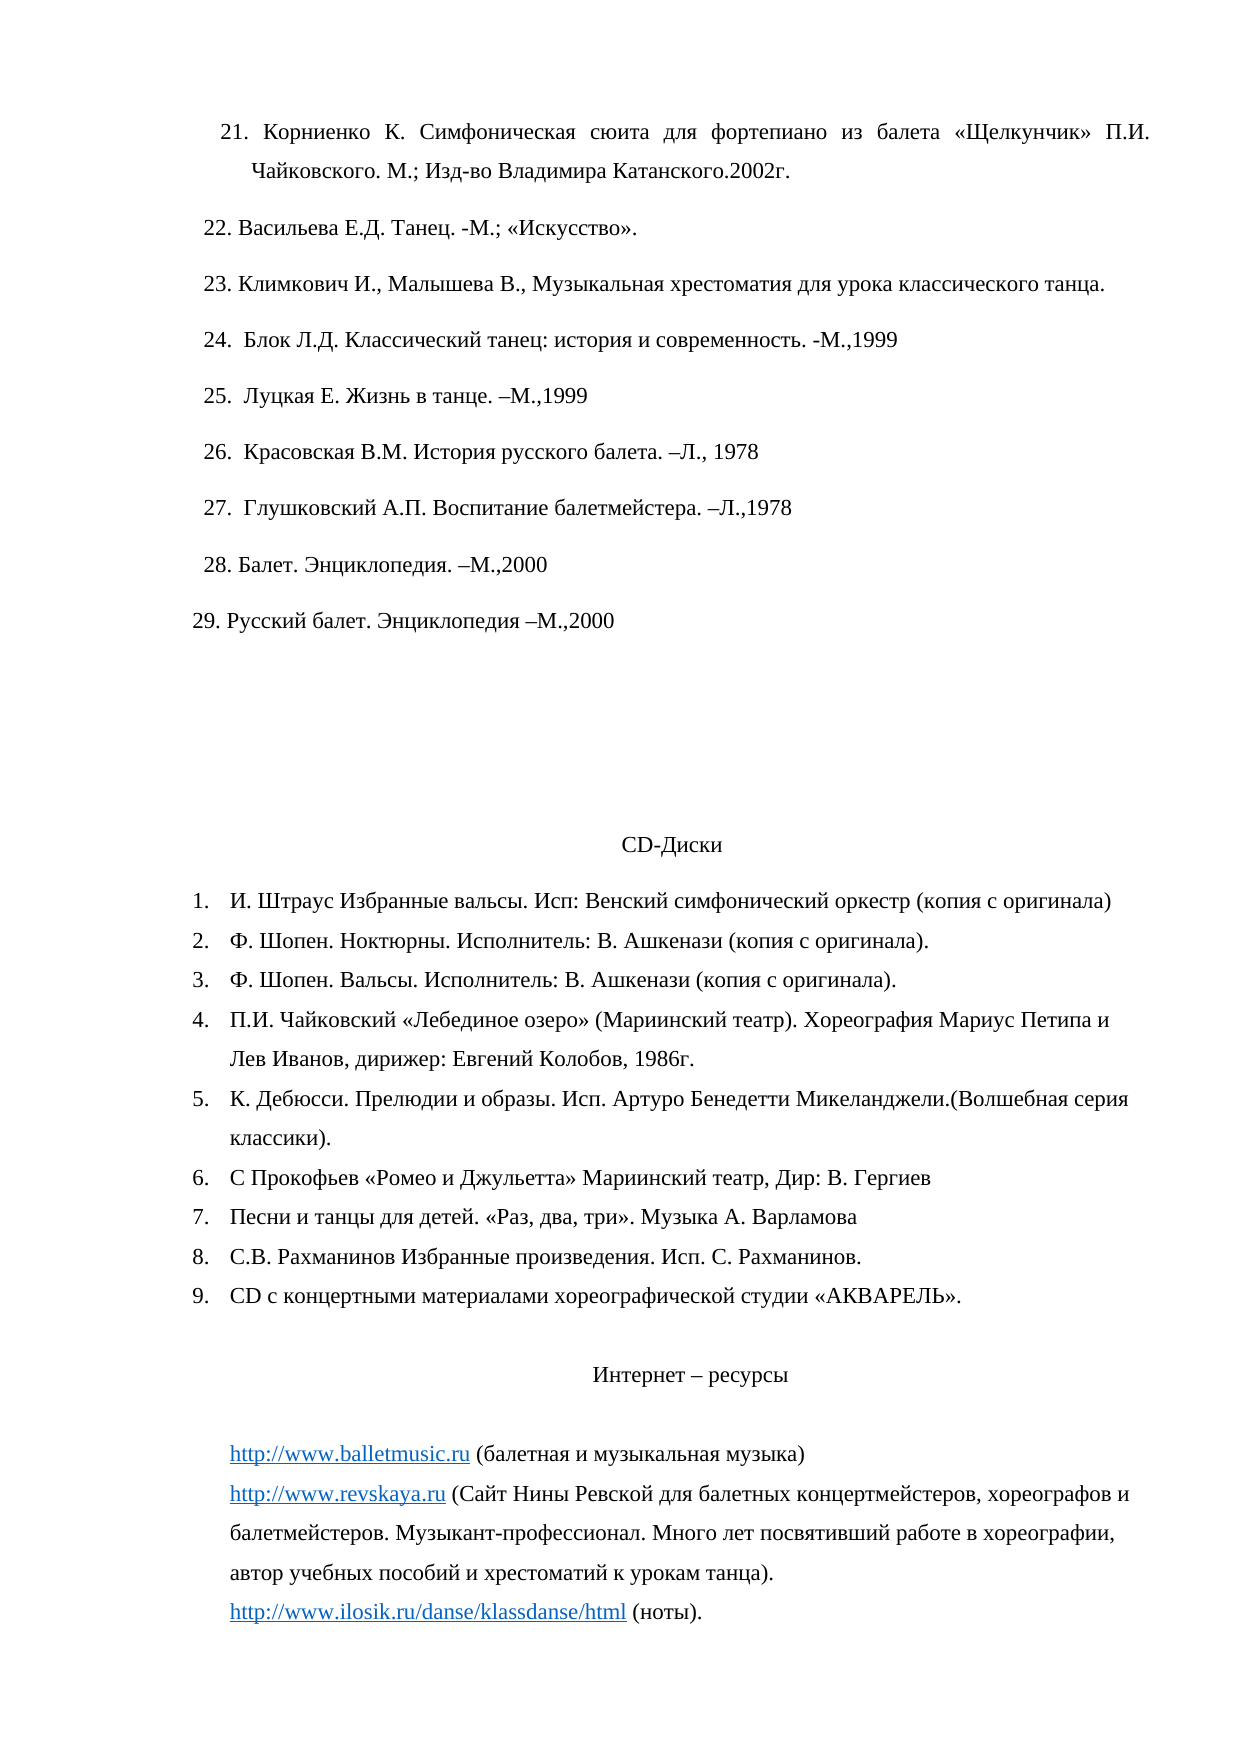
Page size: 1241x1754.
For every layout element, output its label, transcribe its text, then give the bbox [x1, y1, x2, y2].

text 23. Климкович И., Малышева В., Музыкальная хрестоматия для урока классического танца. [192, 270, 1152, 296]
text 29. Русский балет. Энциклопедия –М.,2000 [192, 607, 1152, 633]
list К. Дебюсси. Прелюдии и образы. Исп. Артуро Бенедетти Микеланджели.(Волшебная серия классики). [192, 1085, 1152, 1151]
list Ф. Шопен. Ноктюрны. Исполнитель: В. Ашкенази (копия с оригинала). [192, 927, 1152, 953]
list Ф. Шопен. Вальсы. Исполнитель: В. Ашкенази (копия с оригинала). [192, 966, 1152, 993]
text 26. Красовская В.М. История русского балета. –Л., 1978 [192, 438, 1152, 465]
list http://www.ilosik.ru/danse/klassdanse/html (ноты). [229, 1598, 1152, 1624]
text 25. Луцкая Е. Жизнь в танце. –М.,1999 [192, 382, 1152, 408]
list Песни и танцы для детей. «Раз, два, три». Музыка А. Варламова [192, 1203, 1152, 1230]
list С Прокофьев «Ромео и Джульетта» Мариинский театр, Дир: В. Гергиев [192, 1164, 1152, 1190]
list С.В. Рахманинов Избранные произведения. Исп. С. Рахманинов. [192, 1243, 1152, 1269]
text 24. Блок Л.Д. Классический танец: история и современность. -М.,1999 [192, 326, 1152, 352]
list http://www.balletmusic.ru (балетная и музыкальная музыка) [229, 1440, 1152, 1467]
text CD-Диски [192, 831, 1152, 858]
text 21. Корниенко К. Симфоническая сюита для фортепиано из балета «Щелкунчик» П.И. Чайковского. М.; Изд-во Владимира Катанского.2002г. [192, 118, 1152, 184]
list http://www.revskaya.ru (Сайт Нины Ревской для балетных концертмейстеров, хореографов и балетмейстеров. Музыкант-профессионал. Много лет посвятивший работе в хореографии, автор учебных пособий и хрестоматий к урокам танца). [229, 1480, 1152, 1585]
text 27. Глушковский А.П. Воспитание балетмейстера. –Л.,1978 [192, 494, 1152, 521]
list П.И. Чайковский «Лебединое озеро» (Мариинский театр). Хореография Мариус Петипа и Лев Иванов, дирижер: Евгений Колобов, 1986г. [192, 1006, 1152, 1072]
text 28. Балет. Энциклопедия. –М.,2000 [192, 551, 1152, 577]
text 22. Васильева Е.Д. Танец. -М.; «Искусство». [192, 214, 1152, 240]
list И. Штраус Избранные вальсы. Исп: Венский симфонический оркестр (копия с оригинала) [192, 887, 1152, 914]
list Интернет – ресурсы [229, 1361, 1152, 1388]
list CD с концертными материалами хореографической студии «АКВАРЕЛЬ». [192, 1282, 1152, 1309]
